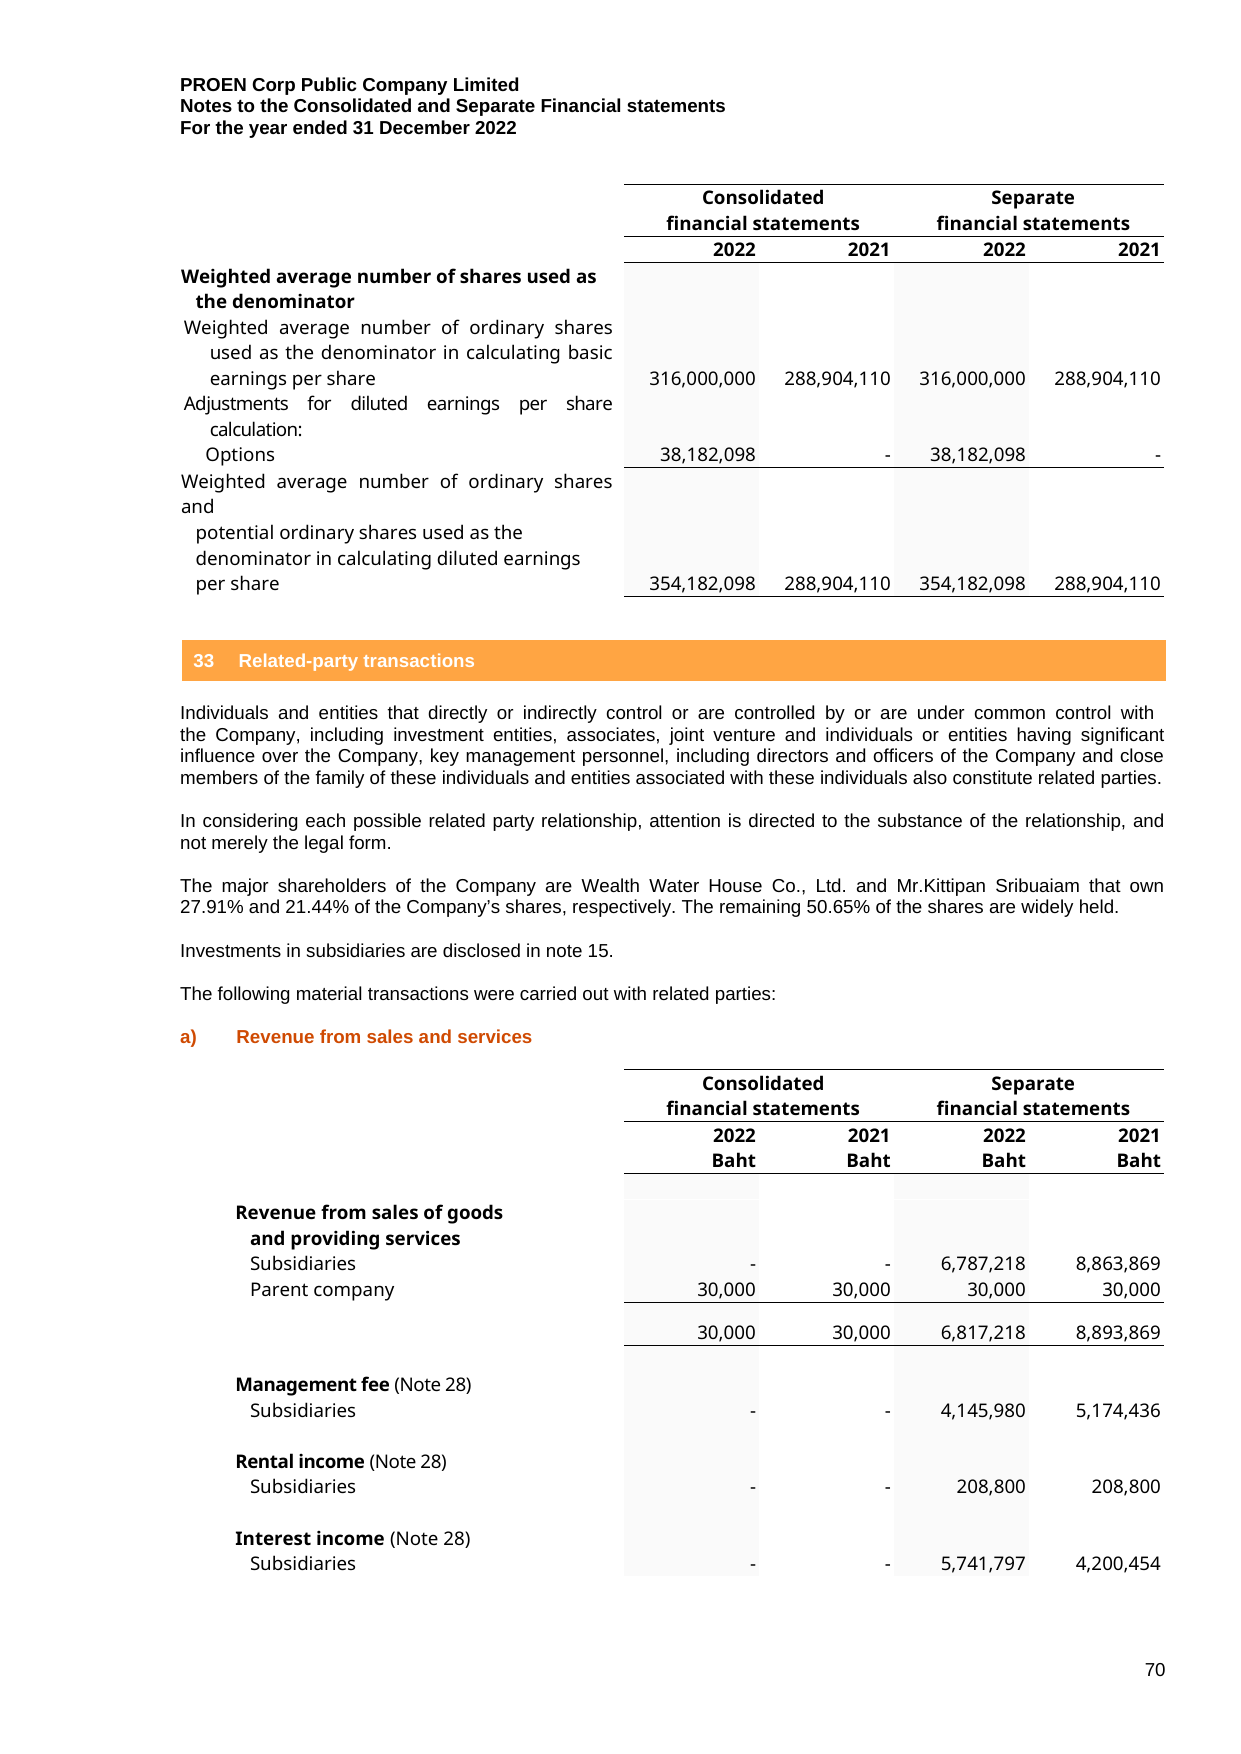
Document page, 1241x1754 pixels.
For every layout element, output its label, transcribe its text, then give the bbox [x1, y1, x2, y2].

text The major shareholders of the Company are Wealth Water House Co., Ltd. and Mr.Kittipan Sribuaiam that own 27.91% and 21.44% of the Company’s shares, respectively. The remaining 50.65% of the shares are widely held. [180, 875, 1165, 918]
text Investments in subsidiaries are disclosed in note 15. [180, 939, 1165, 961]
text In considering each possible related party relationship, attention is directed to the substance of the relationship, and not merely the legal form. [180, 810, 1165, 853]
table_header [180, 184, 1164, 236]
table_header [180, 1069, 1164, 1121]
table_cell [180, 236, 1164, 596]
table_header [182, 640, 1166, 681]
text a) Revenue from sales and services [180, 1026, 1165, 1047]
text The following material transactions were carried out with related parties: [180, 982, 1165, 1004]
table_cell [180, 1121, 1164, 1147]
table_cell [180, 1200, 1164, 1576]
text Individuals and entities that directly or indirectly control or are controlled by or are under common control with the Company, including investment entities, associates, joint venture and individuals or entities having significant influence over the Company, key management personnel, including directors and officers of the Company and close members of the family of these individuals and entities associated with these individuals also constitute related parties. [180, 702, 1165, 788]
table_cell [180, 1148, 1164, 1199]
